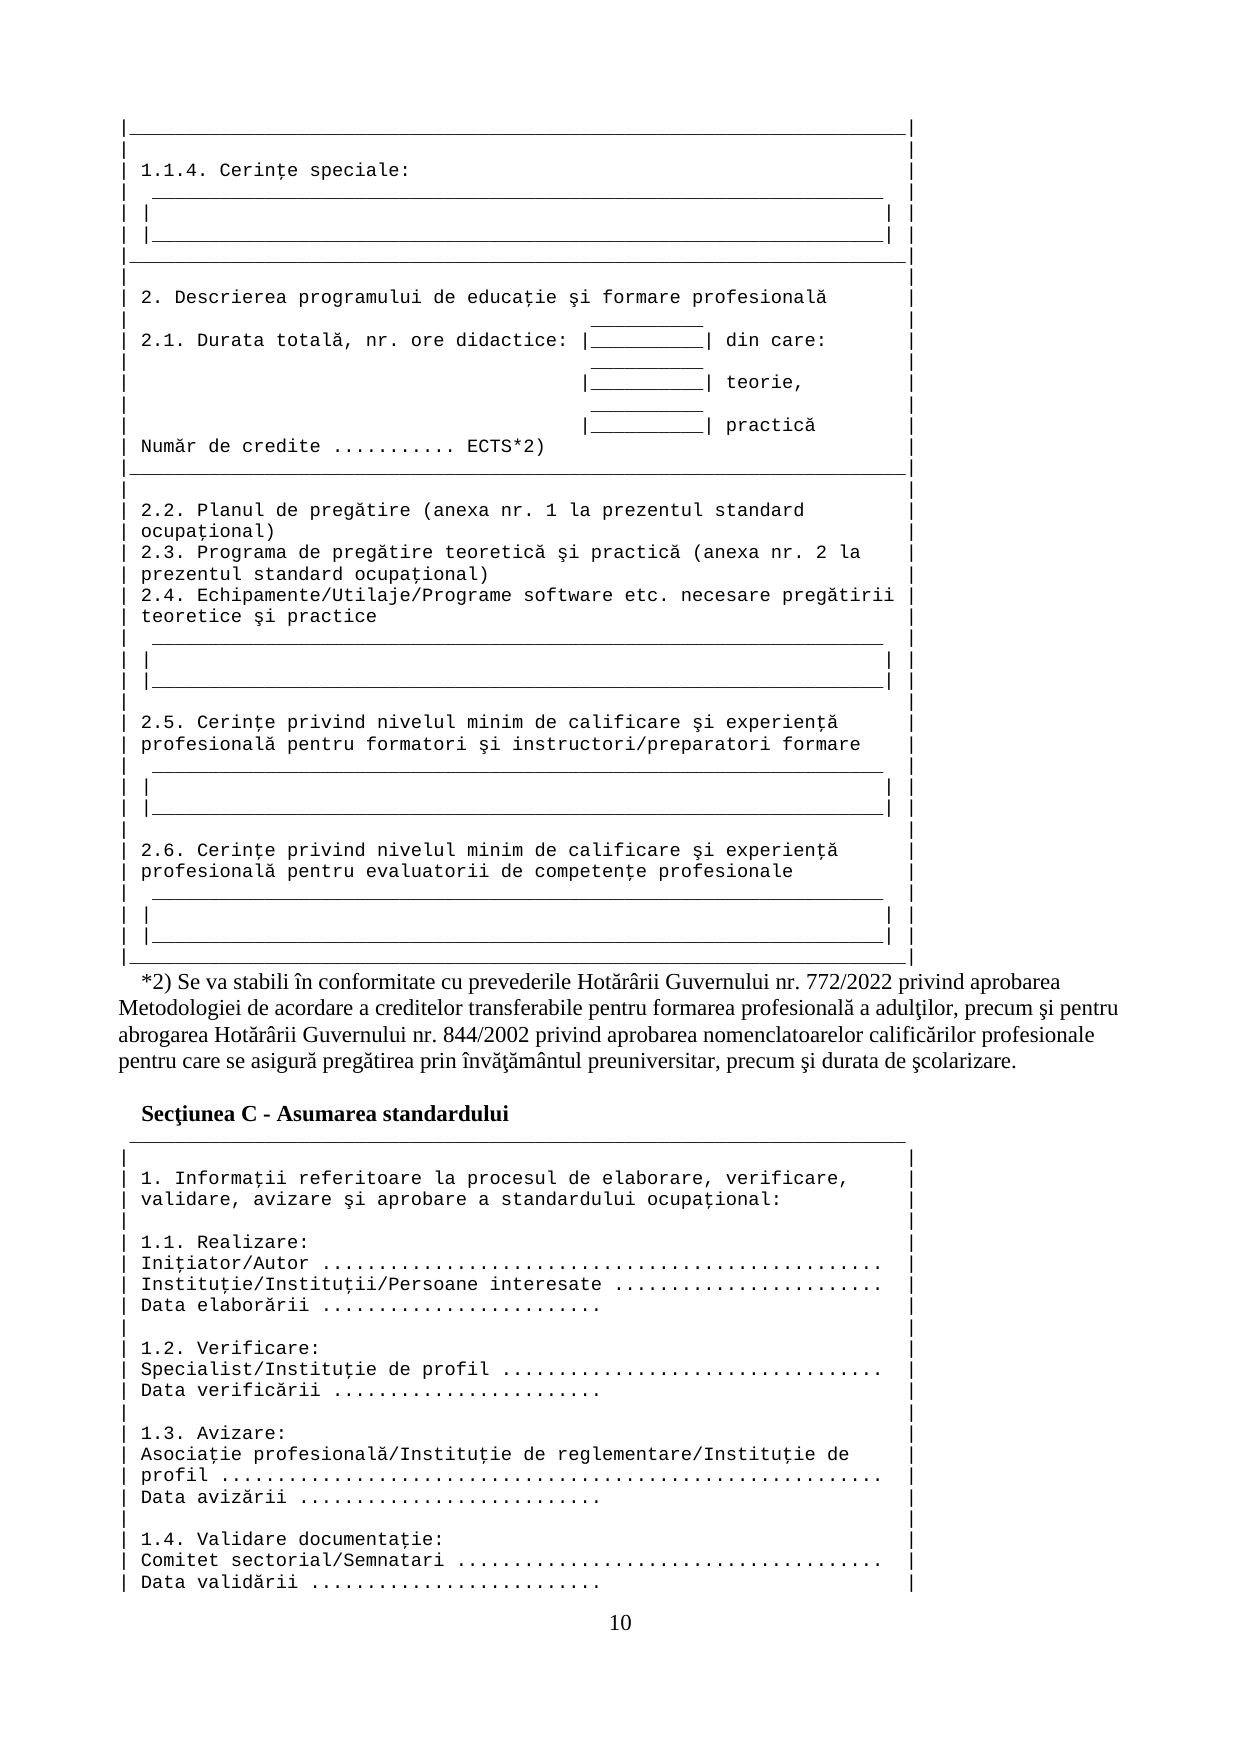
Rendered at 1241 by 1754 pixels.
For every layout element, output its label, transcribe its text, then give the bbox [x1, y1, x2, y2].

text Secţiunea C - Asumarea standardului [118, 1100, 1122, 1126]
text | Asociaţie profesională/Instituţie de reglementare/Instituţie de | [118, 1445, 1122, 1466]
text | Comitet sectorial/Semnatari ...................................... | [118, 1551, 1122, 1572]
text | profesională pentru evaluatorii de competenţe profesionale | [118, 862, 1122, 883]
text | | [118, 1317, 1122, 1339]
text | prezentul standard ocupaţional) | [118, 564, 1122, 586]
text | 2.4. Echipamente/Utilaje/Programe software etc. necesare pregătirii | [118, 586, 1122, 607]
text | | | | [118, 777, 1122, 798]
text | |_________________________________________________________________| | [118, 671, 1122, 692]
text | 2.1. Durata totală, nr. ore didactice: |__________| din care: | [118, 331, 1122, 352]
text | |_________________________________________________________________| | [118, 798, 1122, 819]
text | 2. Descrierea programului de educaţie şi formare profesională | [118, 288, 1122, 309]
text | | [118, 692, 1122, 713]
text | Data avizării ........................... | [118, 1487, 1122, 1509]
text | 2.3. Programa de pregătire teoretică şi practică (anexa nr. 2 la | [118, 543, 1122, 564]
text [118, 182, 1122, 203]
text | 2.5. Cerinţe privind nivelul minim de calificare şi experienţă | [118, 713, 1122, 734]
text | 1.1. Realizare: | [118, 1232, 1122, 1254]
text | validare, avizare şi aprobare a standardului ocupaţional: | [118, 1190, 1122, 1211]
text | __________ | [118, 352, 1122, 373]
text | 2.2. Planul de pregătire (anexa nr. 1 la prezentul standard | [118, 501, 1122, 522]
text | Instituţie/Instituţii/Persoane interesate ........................ | [118, 1275, 1122, 1296]
text | | | | [118, 203, 1122, 224]
text | | [118, 1509, 1122, 1530]
text | _________________________________________________________________ | [118, 883, 1122, 904]
text | Data elaborării ......................... | [118, 1296, 1122, 1317]
text | _________________________________________________________________ | [118, 756, 1122, 777]
text | 1.2. Verificare: | [118, 1339, 1122, 1360]
text | Specialist/Instituţie de profil .................................. | [118, 1360, 1122, 1381]
text | Număr de credite ........... ECTS*2) | [118, 437, 1122, 458]
text | Data verificării ........................ | [118, 1381, 1122, 1402]
text | 1.1.4. Cerinţe speciale: | [118, 161, 1122, 182]
text | |_________________________________________________________________| | [118, 926, 1122, 947]
text | | [118, 1147, 1122, 1169]
text | __________ | [118, 394, 1122, 416]
text | profil ........................................................... | [118, 1466, 1122, 1487]
text | 1. Informaţii referitoare la procesul de elaborare, verificare, | [118, 1169, 1122, 1190]
text | | [118, 1402, 1122, 1424]
text |_____________________________________________________________________| [118, 458, 1122, 479]
text |_____________________________________________________________________| [118, 947, 1122, 968]
text | |__________| practică | [118, 416, 1122, 437]
text | 2.6. Cerinţe privind nivelul minim de calificare şi experienţă | [118, 841, 1122, 862]
text | | [118, 479, 1122, 501]
text | teoretice şi practice | [118, 607, 1122, 628]
text | | [118, 819, 1122, 841]
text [118, 224, 1122, 246]
text | | | | [118, 904, 1122, 926]
text _____________________________________________________________________ [118, 1126, 1122, 1147]
text | __________ | [118, 309, 1122, 331]
text | | | | [118, 649, 1122, 671]
text | _________________________________________________________________ | [118, 628, 1122, 649]
text |_____________________________________________________________________| [118, 118, 1122, 139]
text | profesională pentru formatori şi instructori/preparatori formare | [118, 734, 1122, 756]
text | 1.3. Avizare: | [118, 1424, 1122, 1445]
text |_____________________________________________________________________| [118, 246, 1122, 267]
text | | [118, 1211, 1122, 1232]
text | 1.4. Validare documentaţie: | [118, 1530, 1122, 1551]
text | | [118, 267, 1122, 288]
text *2) Se va stabili în conformitate cu prevederile Hotărârii Guvernului nr. 772/2022 privind aprobarea Metodologiei de acordare a creditelor transferabile pentru formarea profesională a adulţilor, precum şi pentru abrogarea Hotărârii Guvernului nr. 844/2002 privind aprobarea nomenclatoarelor calificărilor profesionale pentru care se asigură pregătirea prin învăţământul preuniversitar, precum şi durata de şcolarizare. [118, 968, 1122, 1073]
text | | [118, 139, 1122, 161]
text | Data validării .......................... | [118, 1572, 1122, 1594]
text | Iniţiator/Autor .................................................. | [118, 1254, 1122, 1275]
text | |__________| teorie, | [118, 373, 1122, 394]
text | ocupaţional) | [118, 522, 1122, 543]
